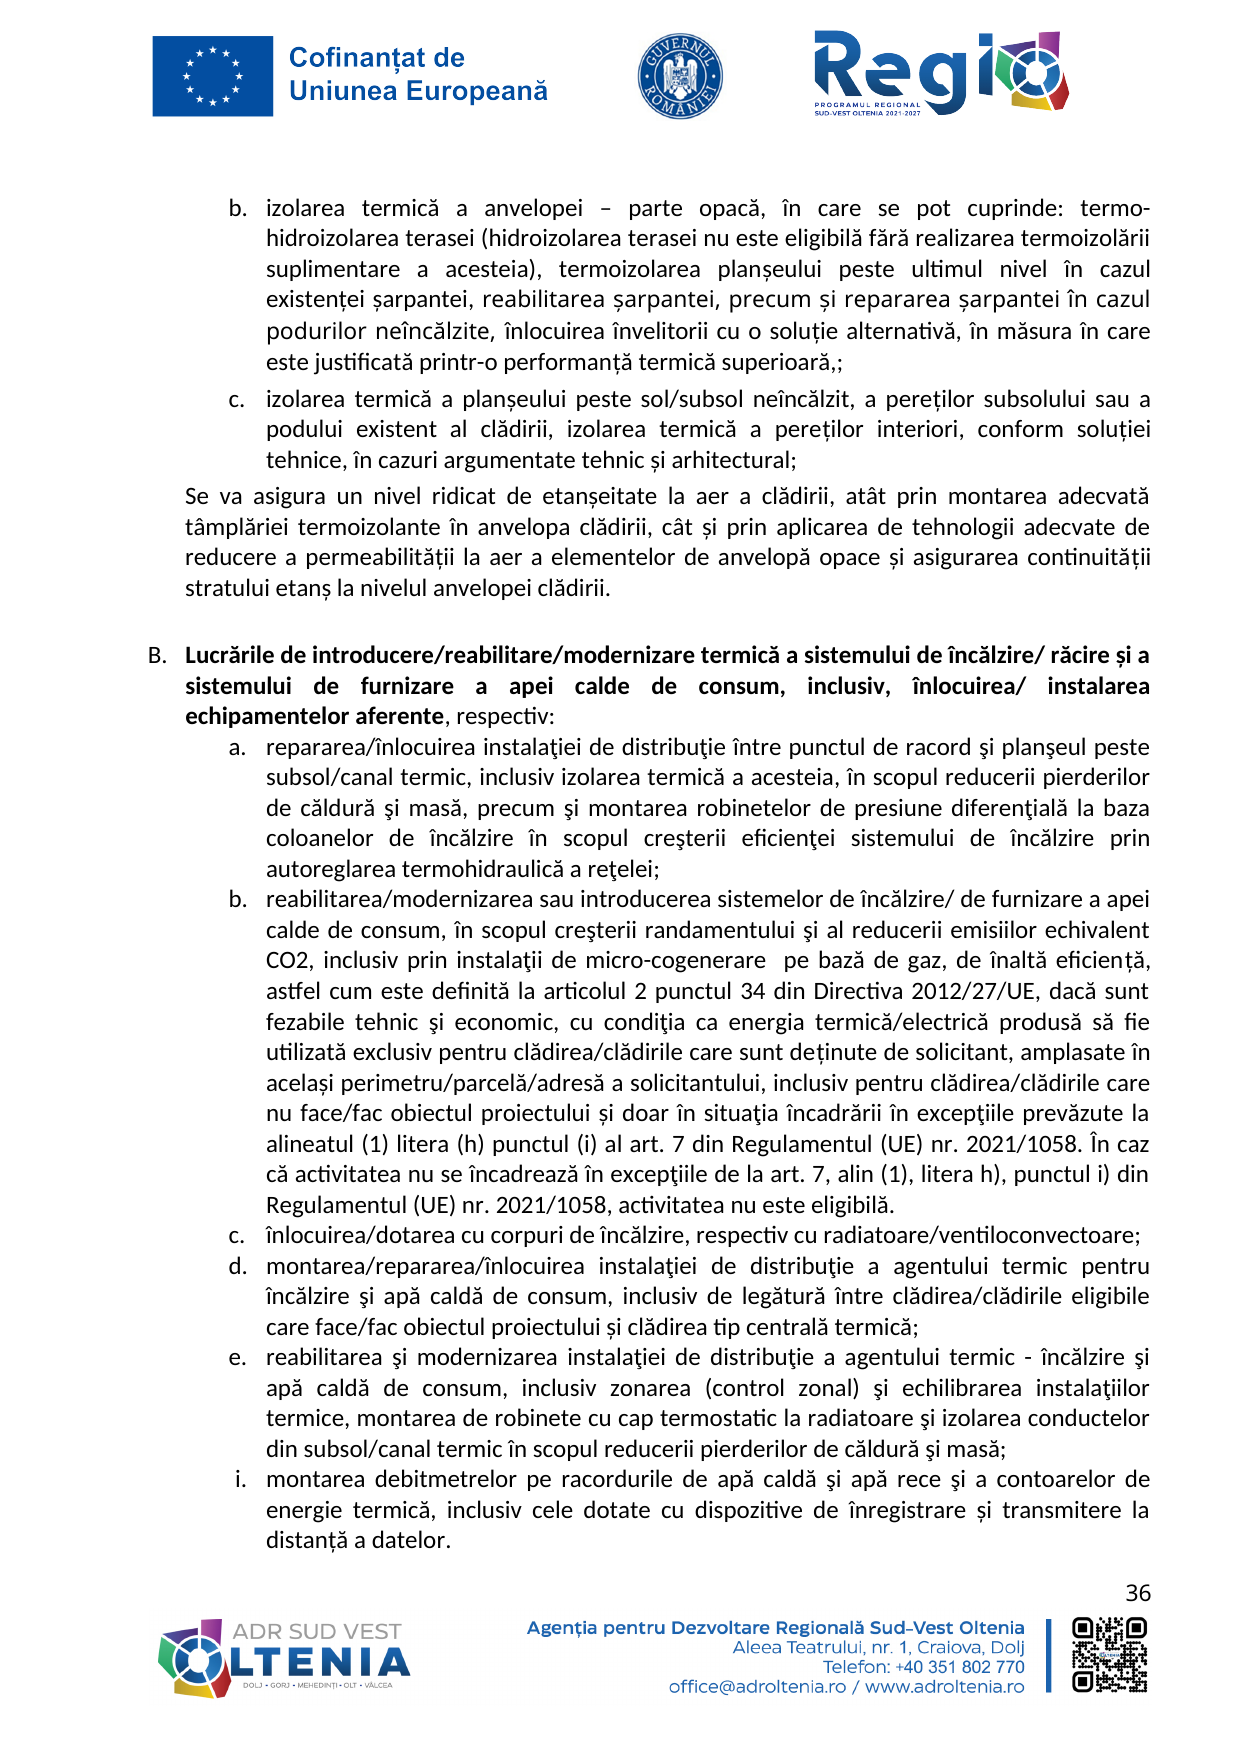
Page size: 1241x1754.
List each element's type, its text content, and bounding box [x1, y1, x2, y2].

list izolarea termică a planşeului peste sol/subsol neîncălzit, a pereților subsolului sau a podului existent al clădirii, izolarea termică a pereților interiori, conform soluției tehnice, în cazuri argumentate tehnic și arhitectural; [228, 383, 1152, 474]
picture [147, 31, 550, 120]
list Lucrările de introducere/reabilitare/modernizare termică a sistemului de încălzire/ răcire și a sistemului de furnizare a apei calde de consum, inclusiv, înlocuirea/ instalarea echipamentelor aferente, respectiv: [148, 639, 1152, 731]
picture [633, 31, 728, 121]
picture [148, 1608, 1152, 1706]
list repararea/înlocuirea instalaţiei de distribuţie între punctul de racord şi planşeul peste subsol/canal termic, inclusiv izolarea termică a acesteia, în scopul reducerii pierderilor de căldură şi masă, precum şi montarea robinetelor de presiune diferenţială la baza coloanelor de încălzire în scopul creşterii eficienţei sistemului de încălzire prin autoreglarea termohidraulică a reţelei; [228, 731, 1152, 883]
list reabilitarea şi modernizarea instalaţiei de distribuţie a agentului termic - încălzire şi apă caldă de consum, inclusiv zonarea (control zonal) şi echilibrarea instalaţiilor termice, montarea de robinete cu cap termostatic la radiatoare şi izolarea conductelor din subsol/canal termic în scopul reducerii pierderilor de căldură şi masă; [228, 1341, 1152, 1463]
list montarea/repararea/înlocuirea instalaţiei de distribuţie a agentului termic pentru încălzire şi apă caldă de consum, inclusiv de legătură între clădirea/clădirile eligibile care face/fac obiectul proiectului și clădirea tip centrală termică; [228, 1250, 1152, 1341]
list înlocuirea/dotarea cu corpuri de încălzire, respectiv cu radiatoare/ventiloconvectoare; [228, 1219, 1152, 1250]
text Se va asigura un nivel ridicat de etanșeitate la aer a clădirii, atât prin montarea adecvată tâmplăriei termoizolante în anvelopa clădirii, cât și prin aplicarea de tehnologii adecvate de reducere a permeabilității la aer a elementelor de anvelopă opace și asigurarea continuității stratului etanș la nivelul anvelopei clădirii. [185, 481, 1152, 603]
list izolarea termică a anvelopei – parte opacă, în care se pot cuprinde: termo-hidroizolarea terasei (hidroizolarea terasei nu este eligibilă fără realizarea termoizolării suplimentare a acesteia), termoizolarea planşeului peste ultimul nivel în cazul existenţei şarpantei, reabilitarea șarpantei, precum și repararea șarpantei în cazul podurilor neîncălzite, înlocuirea învelitorii cu o soluție alternativă, în măsura în care este justificată printr-o performanță termică superioară,; [228, 192, 1152, 376]
list montarea debitmetrelor pe racordurile de apă caldă şi apă rece şi a contoarelor de energie termică, inclusiv cele dotate cu dispozitive de înregistrare și transmitere la distanță a datelor. [247, 1463, 1152, 1555]
list reabilitarea/modernizarea sau introducerea sistemelor de încălzire/ de furnizare a apei calde de consum, în scopul creşterii randamentului şi al reducerii emisiilor echivalent CO2, inclusiv prin instalaţii de micro-cogenerare pe bază de gaz, de înaltă eficiență, astfel cum este definită la articolul 2 punctul 34 din Directiva 2012/27/UE, dacă sunt fezabile tehnic şi economic, cu condiţia ca energia termică/electrică produsă să fie utilizată exclusiv pentru clădirea/clădirile care sunt deținute de solicitant, amplasate în același perimetru/parcelă/adresă a solicitantului, inclusiv pentru clădirea/clădirile care nu face/fac obiectul proiectului și doar în situaţia încadrării în excepţiile prevăzute la alineatul (1) litera (h) punctul (i) al art. 7 din Regulamentul (UE) nr. 2021/1058. În caz că activitatea nu se încadrează în excepţiile de la art. 7, alin (1), litera h), punctul i) din Regulamentul (UE) nr. 2021/1058, activitatea nu este eligibilă. [228, 883, 1152, 1219]
picture [812, 29, 1071, 119]
